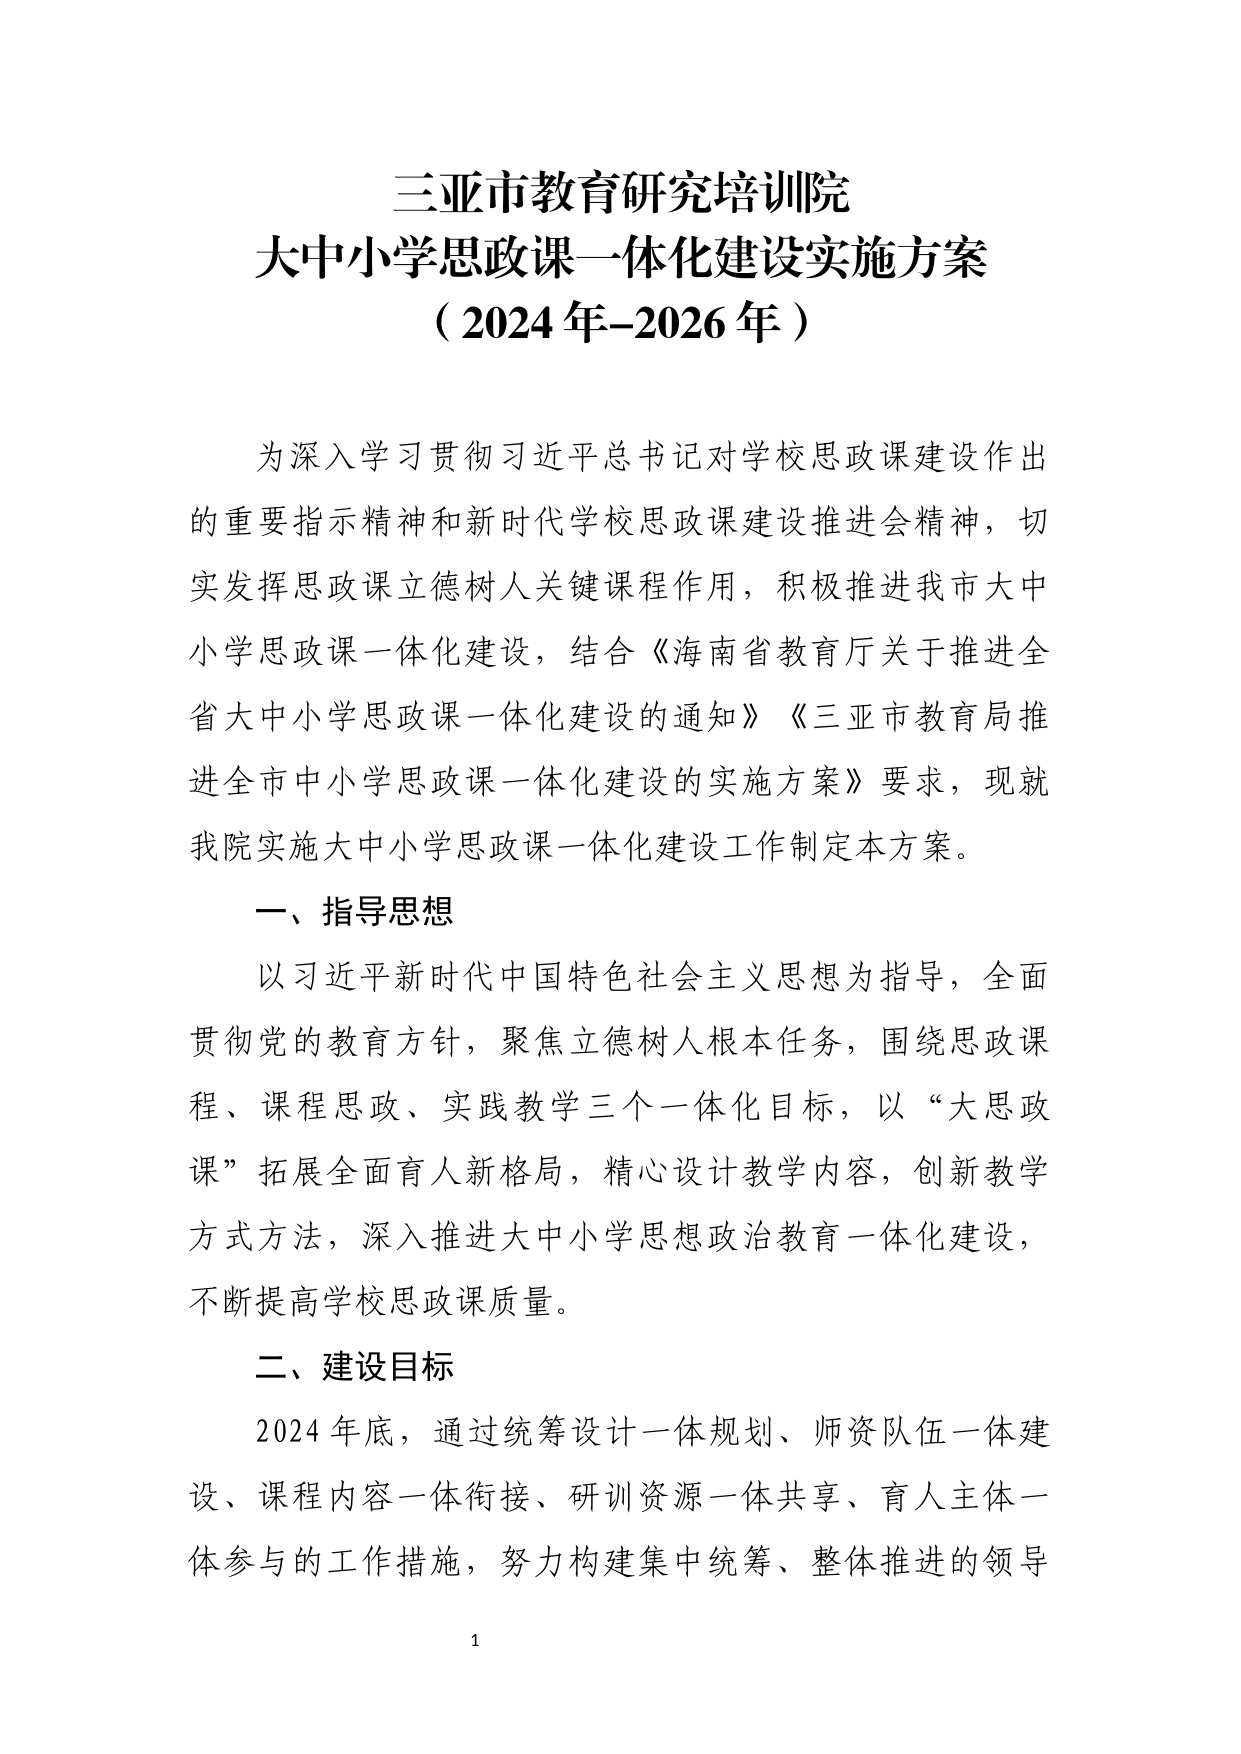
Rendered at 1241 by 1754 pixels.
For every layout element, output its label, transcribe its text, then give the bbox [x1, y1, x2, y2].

text 二、建设目标 [187, 1332, 1053, 1397]
text 以习近平新时代中国特色社会主义思想为指导，全面贯彻党的教育方针，聚焦立德树人根本任务，围绕思政课程、课程思政、实践教学三个一体化目标，以“大思政课”拓展全面育人新格局，精心设计教学内容，创新教学方式方法，深入推进大中小学思想政治教育一体化建设，不断提高学校思政课质量。 [187, 942, 1053, 1332]
text 三亚市教育研究培训院 [219, 162, 1024, 227]
text （2024年-2026年） [219, 292, 1024, 357]
text 一、指导思想 [187, 877, 1053, 942]
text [187, 1397, 1053, 1592]
text 大中小学思政课一体化建设实施方案 [219, 227, 1024, 292]
text 为深入学习贯彻习近平总书记对学校思政课建设作出的重要指示精神和新时代学校思政课建设推进会精神，切实发挥思政课立德树人关键课程作用，积极推进我市大中小学思政课一体化建设，结合《海南省教育厅关于推进全省大中小学思政课一体化建设的通知》《三亚市教育局推进全市中小学思政课一体化建设的实施方案》要求，现就我院实施大中小学思政课一体化建设工作制定本方案。 [187, 422, 1053, 877]
